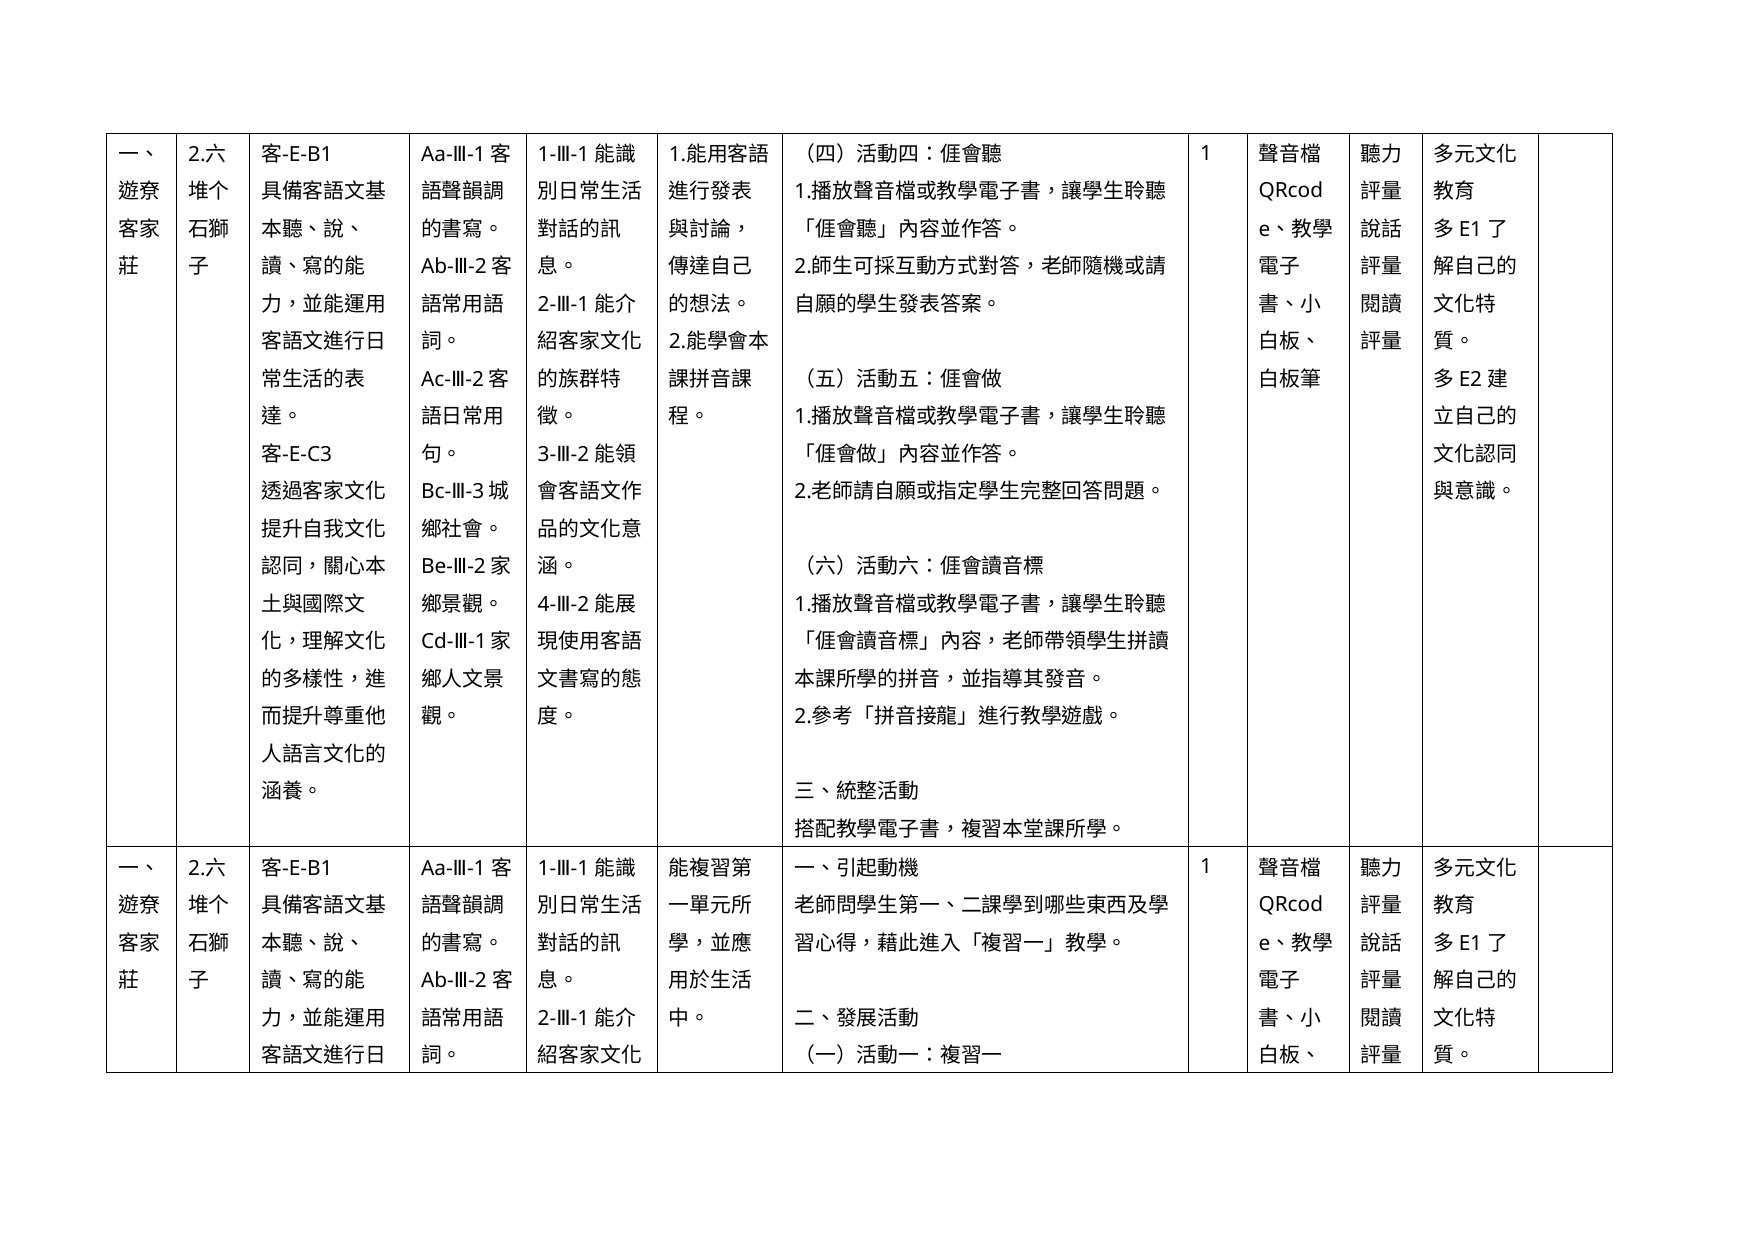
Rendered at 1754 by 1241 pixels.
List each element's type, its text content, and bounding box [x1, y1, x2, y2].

table_cell [1539, 847, 1612, 1072]
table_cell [783, 847, 1188, 1072]
table_cell 2.六堆个石獅子 [177, 847, 249, 1072]
table_cell 一、遊尞客家莊 [107, 847, 176, 1072]
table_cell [1423, 134, 1538, 846]
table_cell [250, 134, 409, 846]
table_cell 1 [1189, 134, 1247, 846]
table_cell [250, 847, 409, 1072]
table_cell [1539, 134, 1612, 846]
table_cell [527, 847, 657, 1072]
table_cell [410, 847, 526, 1072]
table_cell 1.能用客語進行發表與討論，傳達自己的想法。 2.能學會本課拼音課程。 [658, 134, 782, 846]
table_cell （四）活動四：𠊎會聽 1.播放聲音檔或教學電子書，讓學生聆聽「𠊎會聽」內容並作答。 2.師生可採互動方式對答，老師隨機或請自願的學生發表答案。 （五）活動五：𠊎會做 1.播放聲音檔或教學電子書，讓學生聆聽「𠊎會做」內容並作答。 2.老師請自願或指定學生完整回答問題。 （六）活動六：𠊎會讀音標 1.播放聲音檔或教學電子書，讓學生聆聽「𠊎會讀音標」內容，老師帶領學生拼讀本課所學的拼音，並指導其發音。 2.參考「拼音接龍」進行教學遊戲。 三、統整活動 搭配教學電子書，複習本堂課所學。 [783, 134, 1188, 846]
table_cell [527, 134, 657, 846]
table_cell 聽力評量 說話評量 閱讀評量 [1350, 134, 1422, 846]
table_cell Aa-Ⅲ-1客語聲韻調的書寫。 Ab-Ⅲ-2客語常用語詞。 Ac-Ⅲ-2客語日常用句。 Bc-Ⅲ-3城鄉社會。 Be-Ⅲ-2家鄉景觀。 Cd-Ⅲ-1家鄉人文景觀。 [410, 134, 526, 846]
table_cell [1248, 847, 1349, 1072]
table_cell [1423, 847, 1538, 1072]
table_cell 能複習第一單元所學，並應用於生活中。 [658, 847, 782, 1072]
table_cell 2.六堆个石獅子 [177, 134, 249, 846]
table_cell 一、遊尞客家莊 [107, 134, 176, 846]
table_cell 聽力評量 說話評量 閱讀評量 態度評量 [1350, 847, 1422, 1072]
table_cell 1 [1189, 847, 1247, 1072]
table_cell 聲音檔QRcode、教學電子書、小白板、白板筆 [1248, 134, 1349, 846]
